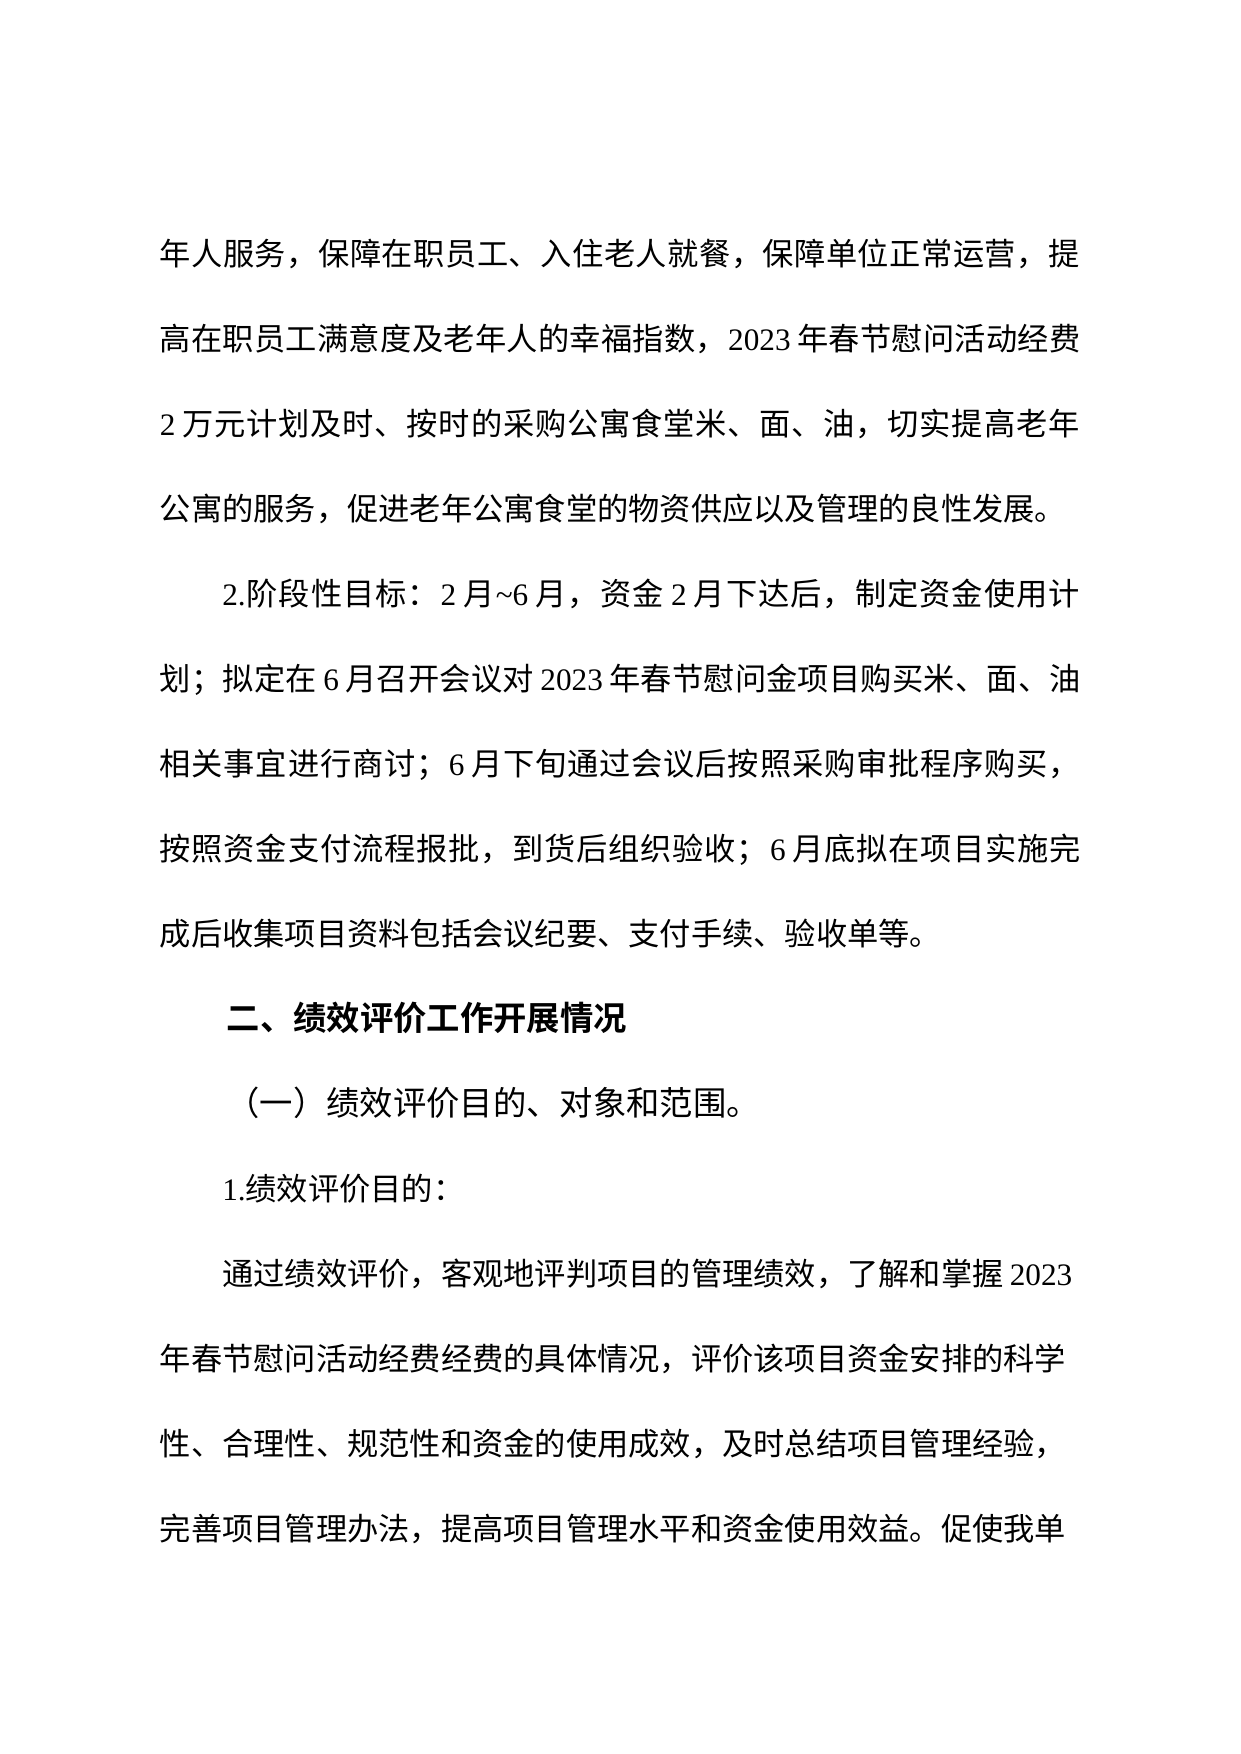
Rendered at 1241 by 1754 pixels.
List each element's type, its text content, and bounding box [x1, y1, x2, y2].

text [159, 1229, 1081, 1569]
subtitle （一）绩效评价目的、对象和范围。 [159, 1059, 1081, 1144]
text 2.阶段性目标：2月~6月，资金2月下达后，制定资金使用计划；拟定在6月召开会议对2023年春节慰问金项目购买米、面、油相关事宜进行商讨；6月下旬通过会议后按照采购审批程序购买，按照资金支付流程报批，到货后组织验收；6月底拟在项目实施完成后收集项目资料包括会议纪要、支付手续、验收单等。 [159, 549, 1081, 974]
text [159, 209, 1081, 549]
subtitle 二、绩效评价工作开展情况 [159, 974, 1081, 1059]
text 1.绩效评价目的： [159, 1144, 1081, 1229]
